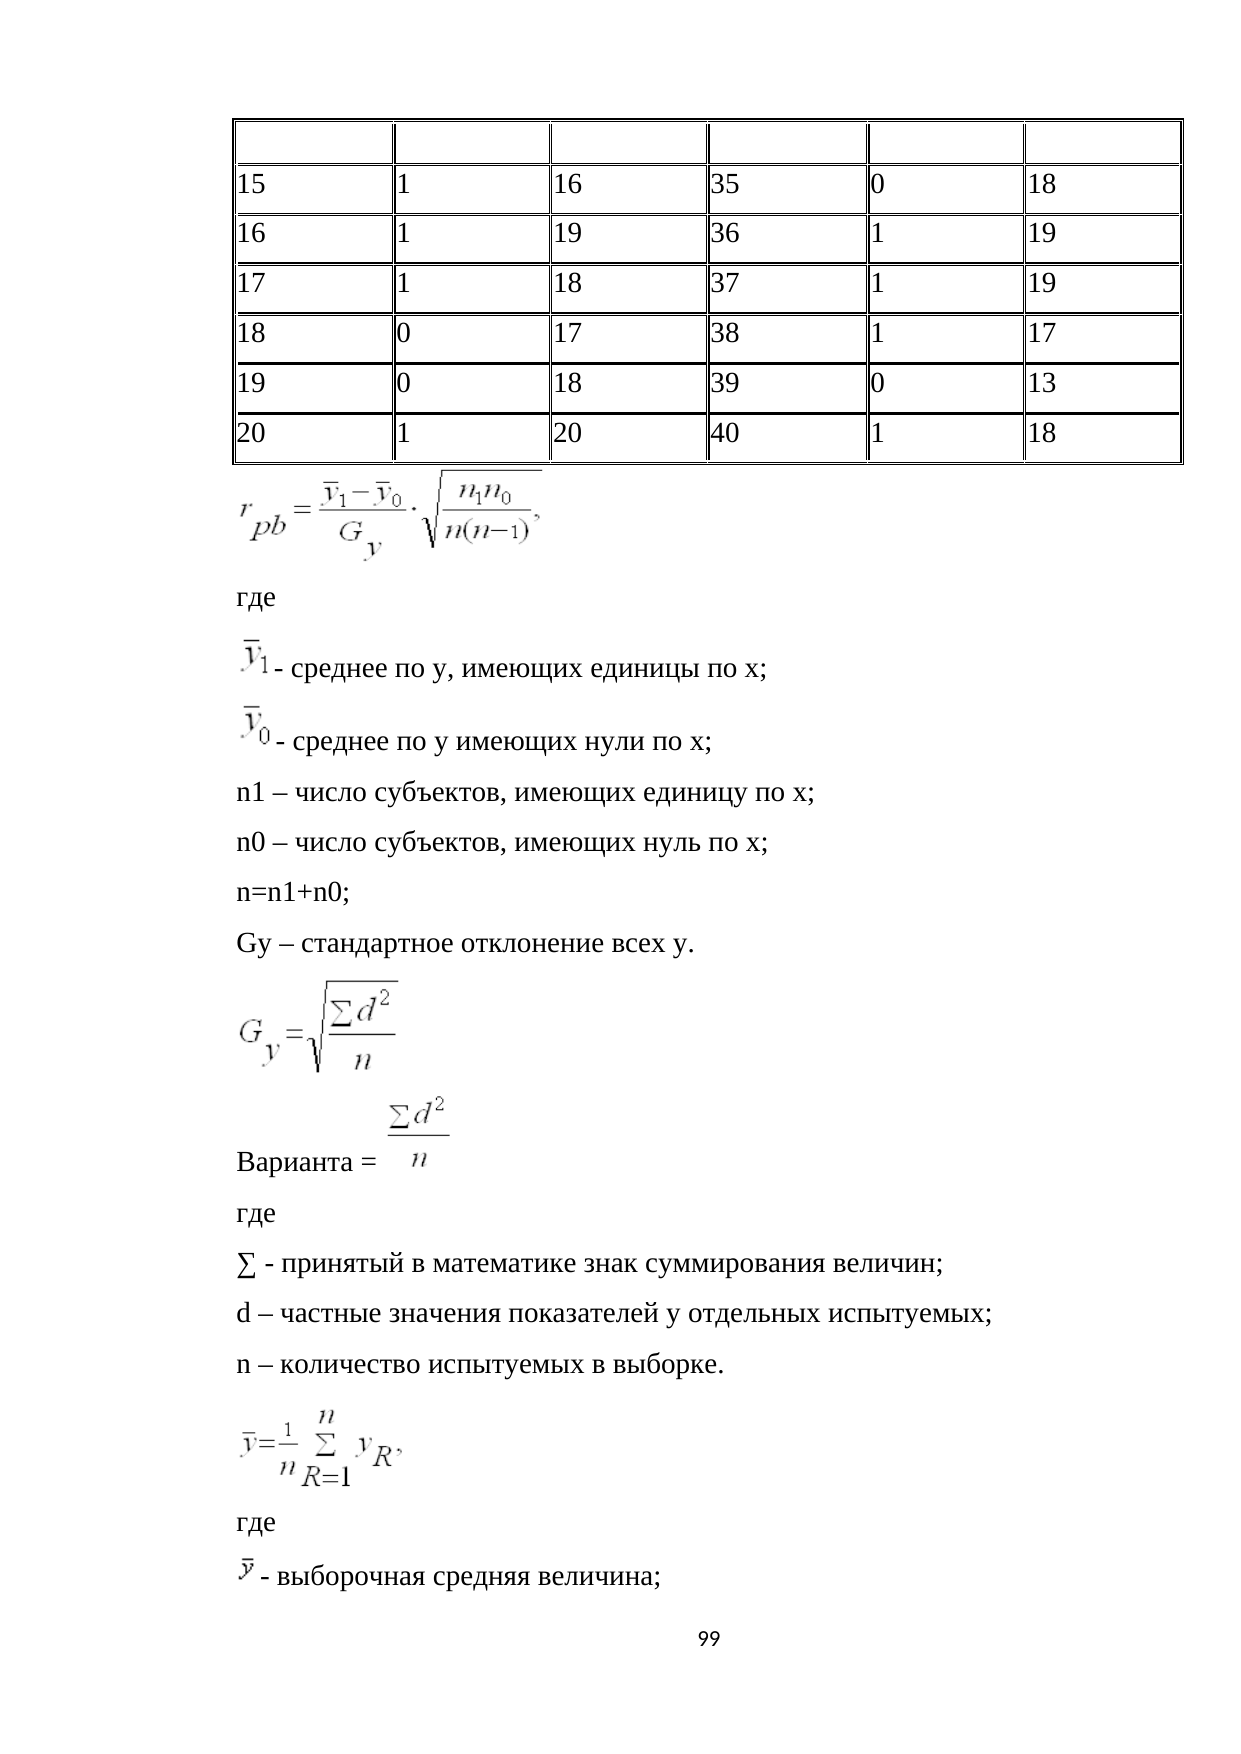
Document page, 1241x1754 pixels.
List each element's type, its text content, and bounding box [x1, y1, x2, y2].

text n – количество испытуемых в выборке. [236, 1346, 1181, 1379]
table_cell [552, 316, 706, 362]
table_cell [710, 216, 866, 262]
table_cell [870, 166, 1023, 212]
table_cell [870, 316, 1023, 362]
text - среднее по у имеющих нули по х; [236, 701, 1181, 757]
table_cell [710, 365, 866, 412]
picture [236, 975, 404, 1077]
text - выборочная средняя величина; [236, 1554, 1181, 1592]
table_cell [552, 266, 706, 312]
text n0 – число субъектов, имеющих нуль по х; [236, 824, 1181, 858]
text n1 – число субъектов, имеющих единицу по х; [236, 774, 1181, 807]
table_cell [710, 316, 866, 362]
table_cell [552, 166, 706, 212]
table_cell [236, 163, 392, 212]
text d – частные значения показателей у отдельных испытуемых; [236, 1296, 1181, 1329]
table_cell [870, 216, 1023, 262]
picture [236, 1396, 407, 1490]
text где [236, 1504, 1181, 1537]
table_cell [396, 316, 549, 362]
text ∑ - принятый в математике знак суммирования величин; [236, 1245, 1181, 1279]
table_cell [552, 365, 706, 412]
picture [384, 1090, 455, 1172]
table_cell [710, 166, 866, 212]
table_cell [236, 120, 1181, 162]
picture [236, 629, 274, 678]
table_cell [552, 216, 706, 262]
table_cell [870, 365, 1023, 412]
picture [236, 1554, 260, 1586]
picture [236, 700, 276, 751]
picture [236, 465, 548, 566]
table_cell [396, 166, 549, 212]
text - среднее по у, имеющих единицы по х; [236, 629, 1181, 684]
text Варианта = [236, 1091, 1181, 1178]
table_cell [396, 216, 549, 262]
text Gу – стандартное отклонение всех у. [236, 925, 1181, 958]
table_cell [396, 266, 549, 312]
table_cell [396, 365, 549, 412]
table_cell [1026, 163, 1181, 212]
text где [236, 1195, 1181, 1228]
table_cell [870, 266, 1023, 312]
text n=n1+n0; [236, 874, 1181, 908]
text где [236, 579, 1181, 613]
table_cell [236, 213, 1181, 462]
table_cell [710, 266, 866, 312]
